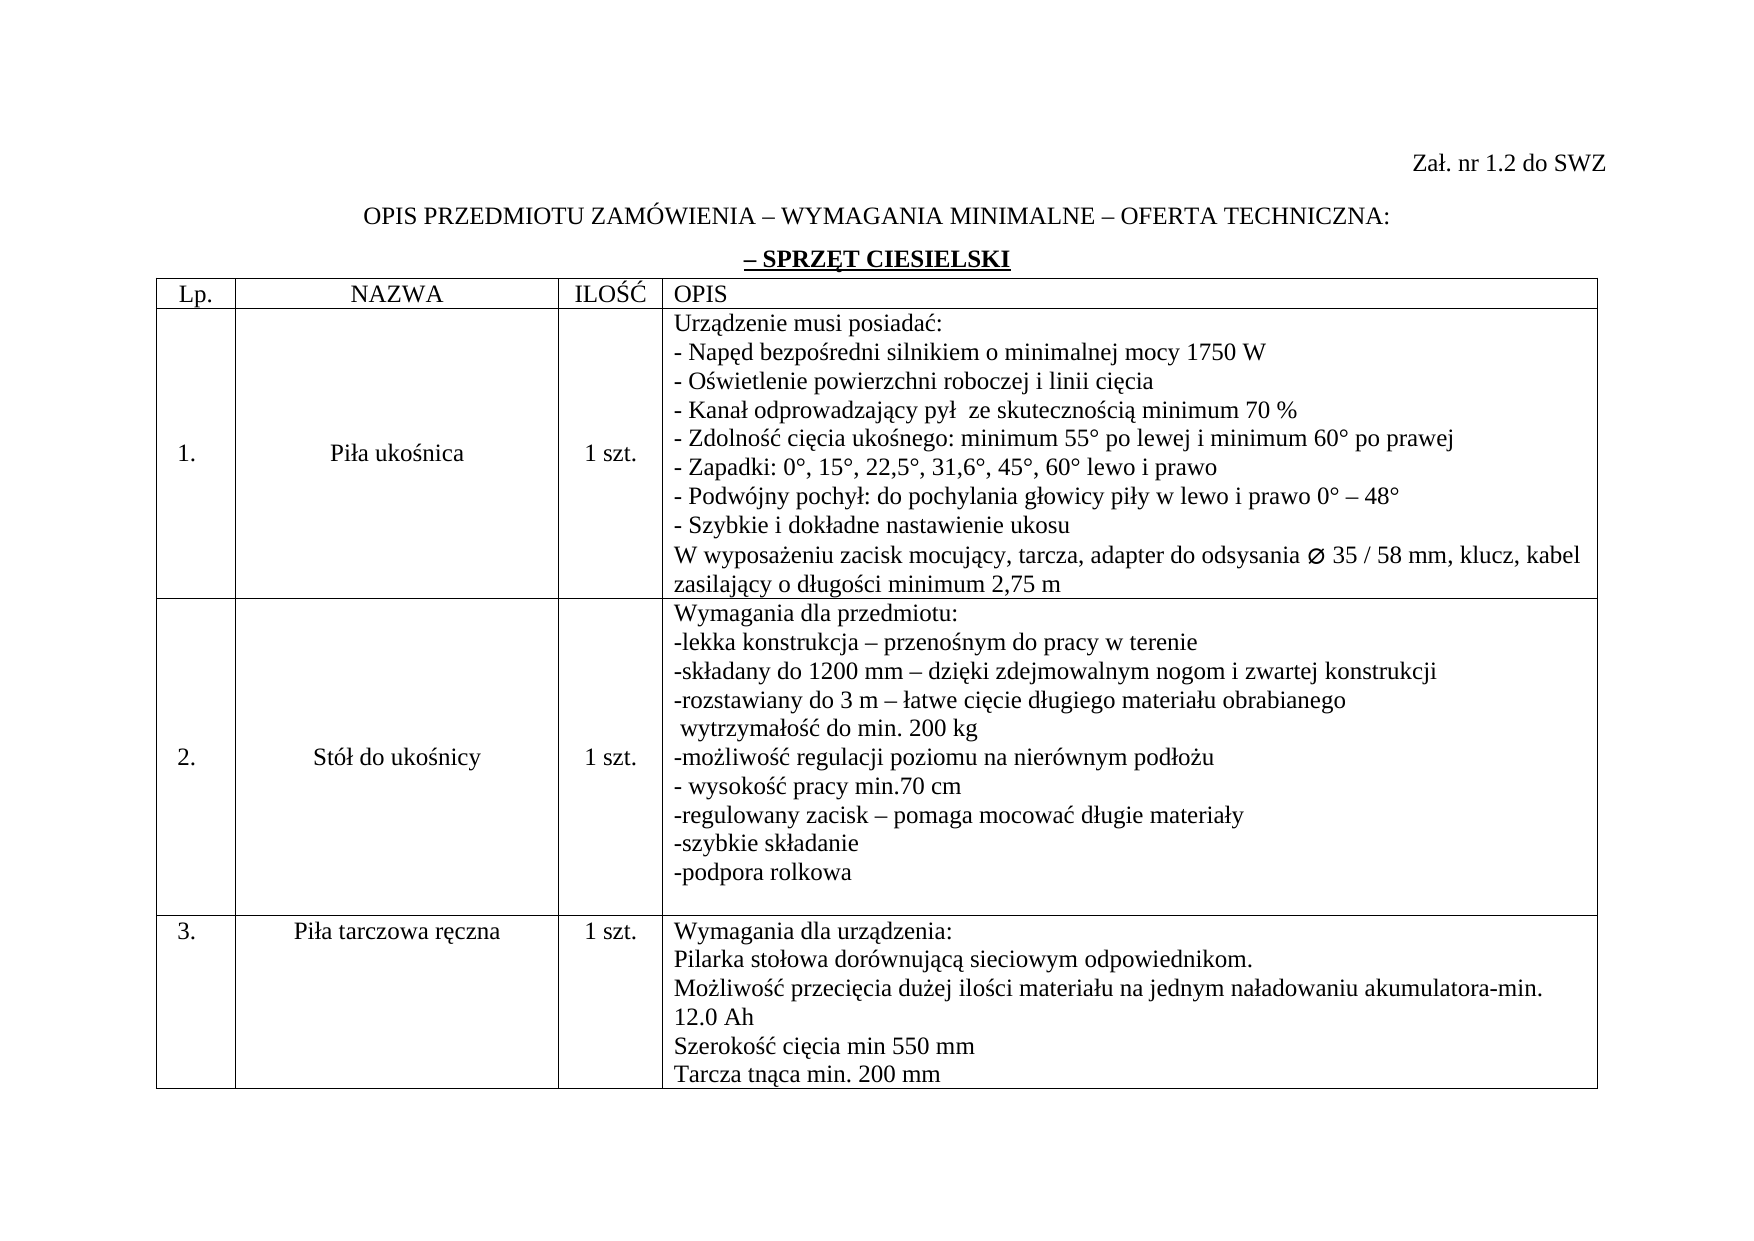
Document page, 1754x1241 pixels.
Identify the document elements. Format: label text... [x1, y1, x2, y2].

table_header ILOŚĆ [559, 279, 662, 307]
table_header Lp. [157, 279, 235, 307]
table_cell Piła ukośnica [236, 309, 558, 597]
table_cell 1 szt. [559, 916, 662, 1088]
table_cell 1 szt. [559, 309, 662, 597]
table_cell Urządzenie musi posiadać: - Napęd bezpośredni silnikiem o minimalnej mocy 1750 W - Oświetlenie powierzchni roboczej i linii cięcia - Kanał odprowadzający pył ze skutecznością minimum 70 % - Zdolność cięcia ukośnego: minimum 55° po lewej i minimum 60° po prawej - Zapadki: 0°, 15°, 22,5°, 31,6°, 45°, 60° lewo i prawo - Podwójny pochył: do pochylania głowicy piły w lewo i prawo 0° – 48° - Szybkie i dokładne nastawienie ukosu W wyposażeniu zacisk mocujący, tarcza, adapter do odsysania ⌀ 35 / 58 mm, klucz, kabel zasilający o długości minimum 2,75 m [663, 309, 1597, 597]
table_cell [157, 309, 235, 597]
text OPIS PRZEDMIOTU ZAMÓWIENIA – WYMAGANIA MINIMALNE – OFERTA TECHNICZNA: [148, 201, 1606, 230]
table_cell Stół do ukośnicy [236, 599, 558, 915]
table_cell [157, 916, 235, 1088]
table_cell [663, 916, 1597, 1088]
table_cell [157, 599, 235, 915]
table_header NAZWA [236, 279, 558, 307]
table_cell 1 szt. [559, 599, 662, 915]
table_header OPIS [663, 279, 1597, 307]
text – SPRZĘT CIESIELSKI [148, 244, 1606, 273]
table_cell Wymagania dla przedmiotu: -lekka konstrukcja – przenośnym do pracy w terenie -składany do 1200 mm – dzięki zdejmowalnym nogom i zwartej konstrukcji -rozstawiany do 3 m – łatwe cięcie długiego materiału obrabianego wytrzymałość do min. 200 kg -możliwość regulacji poziomu na nierównym podłożu - wysokość pracy min.70 cm -regulowany zacisk – pomaga mocować długie materiały -szybkie składanie -podpora rolkowa [663, 599, 1597, 915]
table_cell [236, 916, 558, 1088]
text Zał. nr 1.2 do SWZ [148, 148, 1606, 176]
